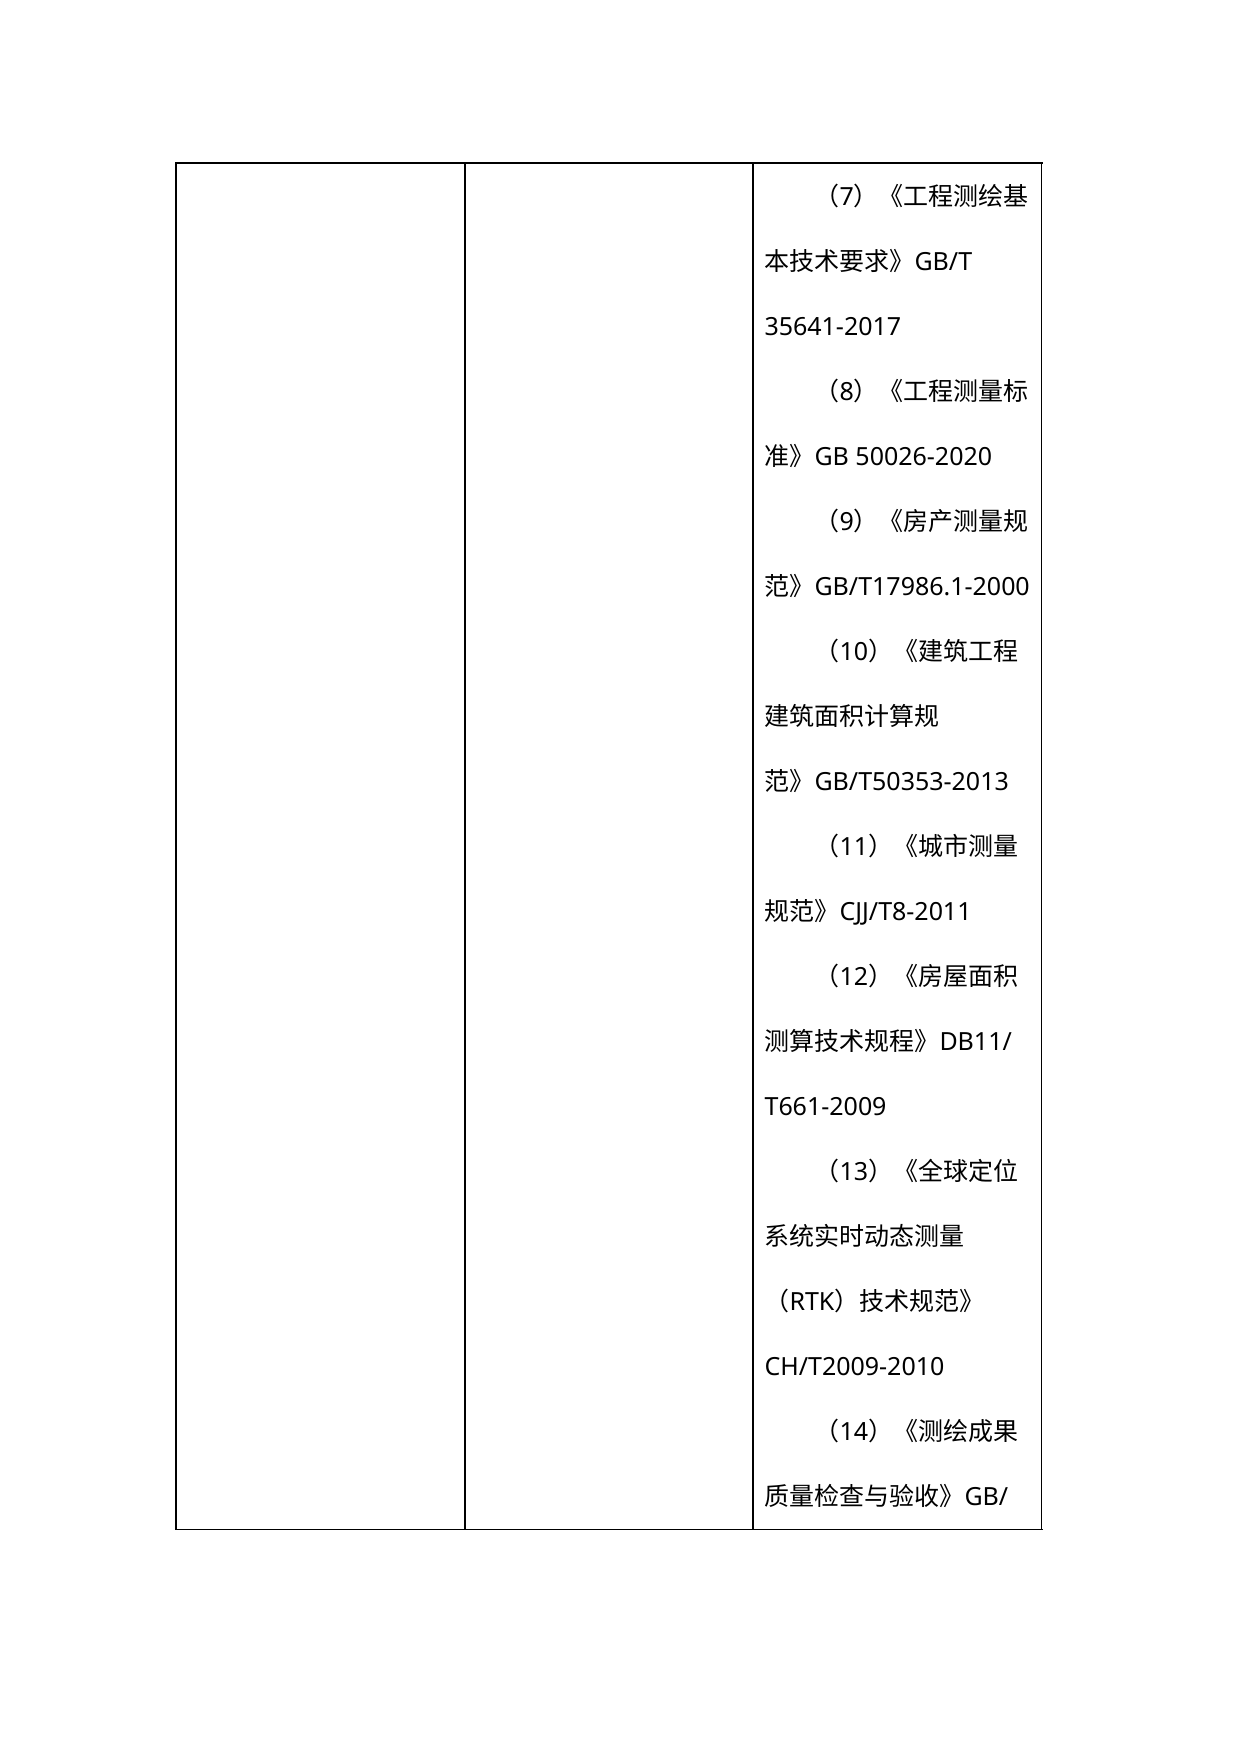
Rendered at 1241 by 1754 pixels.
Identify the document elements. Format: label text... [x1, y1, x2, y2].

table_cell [754, 164, 1041, 1528]
table_cell [466, 164, 752, 1528]
table_cell 1 [177, 164, 464, 1528]
